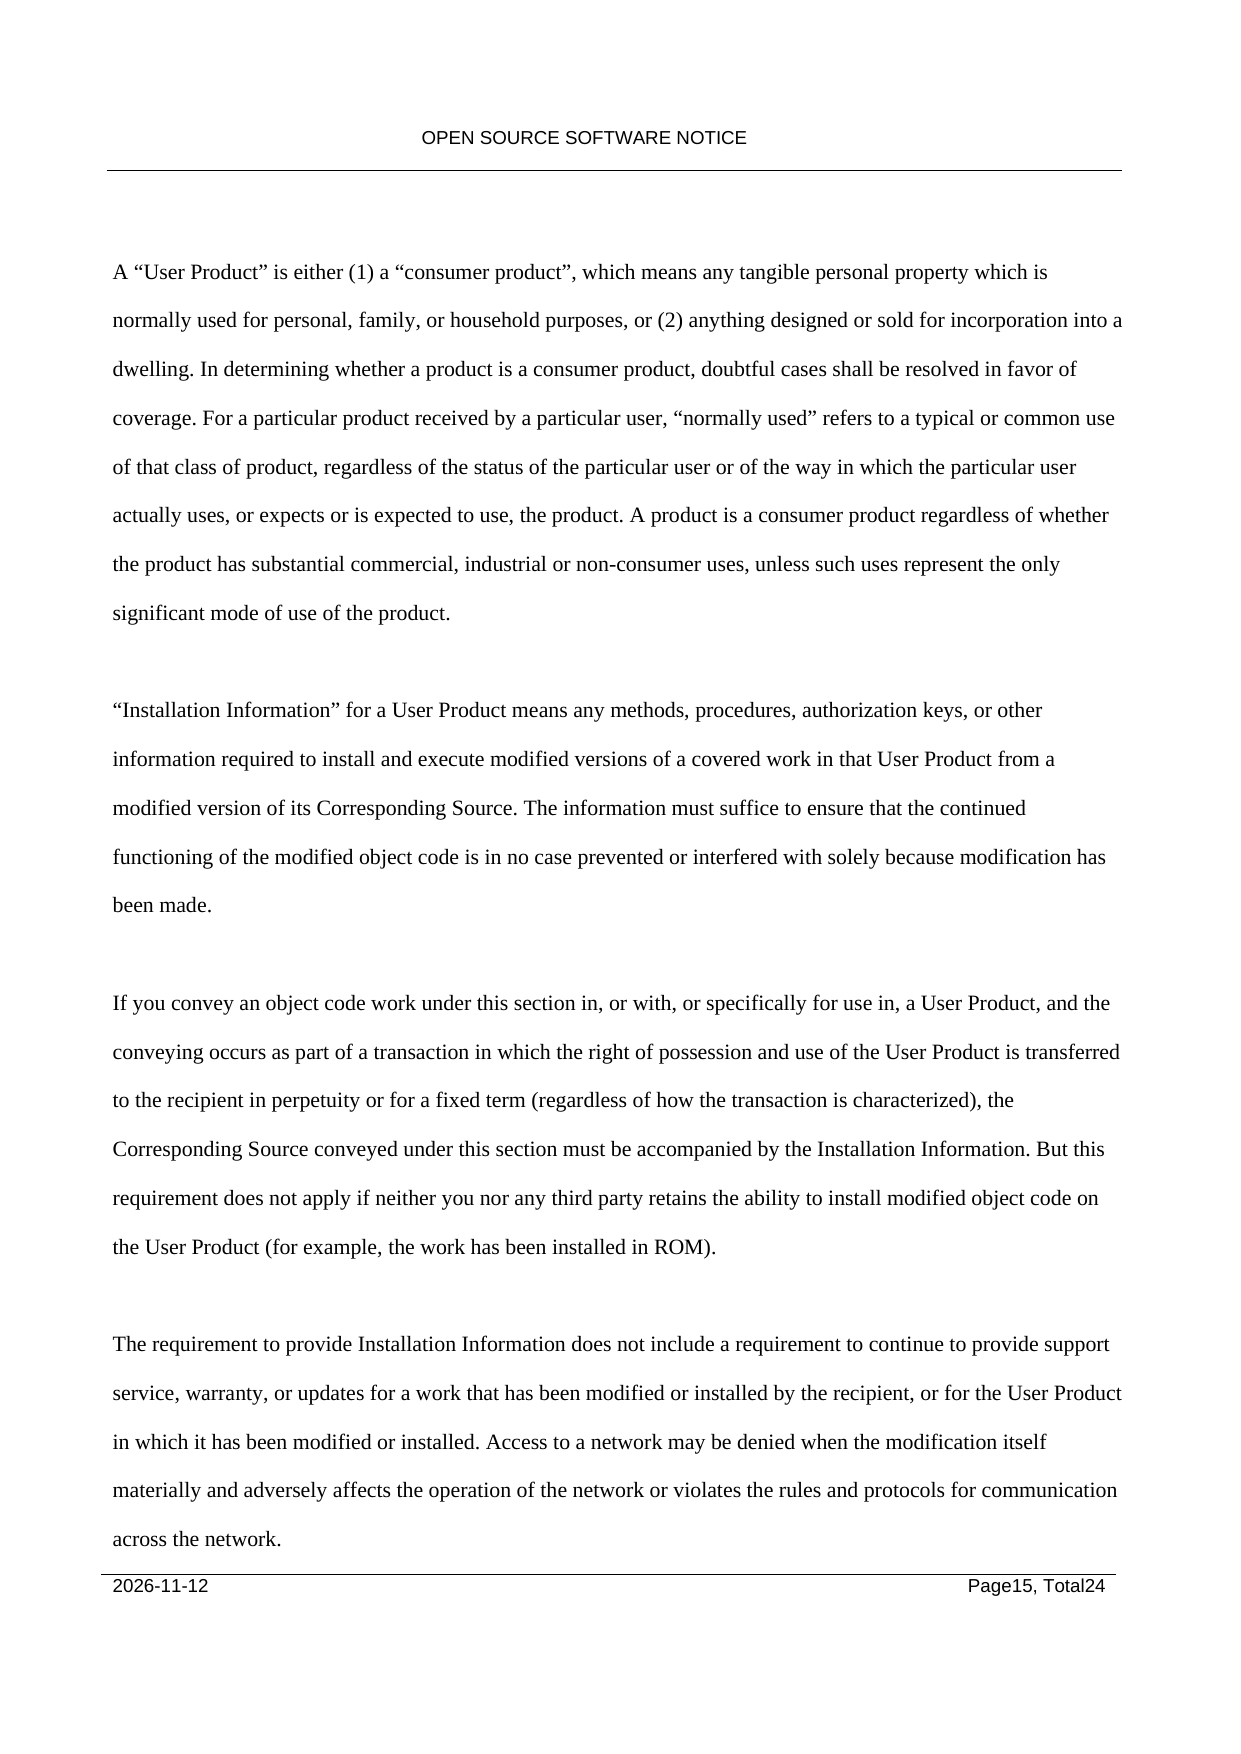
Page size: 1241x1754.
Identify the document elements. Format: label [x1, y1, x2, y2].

text [112, 206, 1128, 1555]
